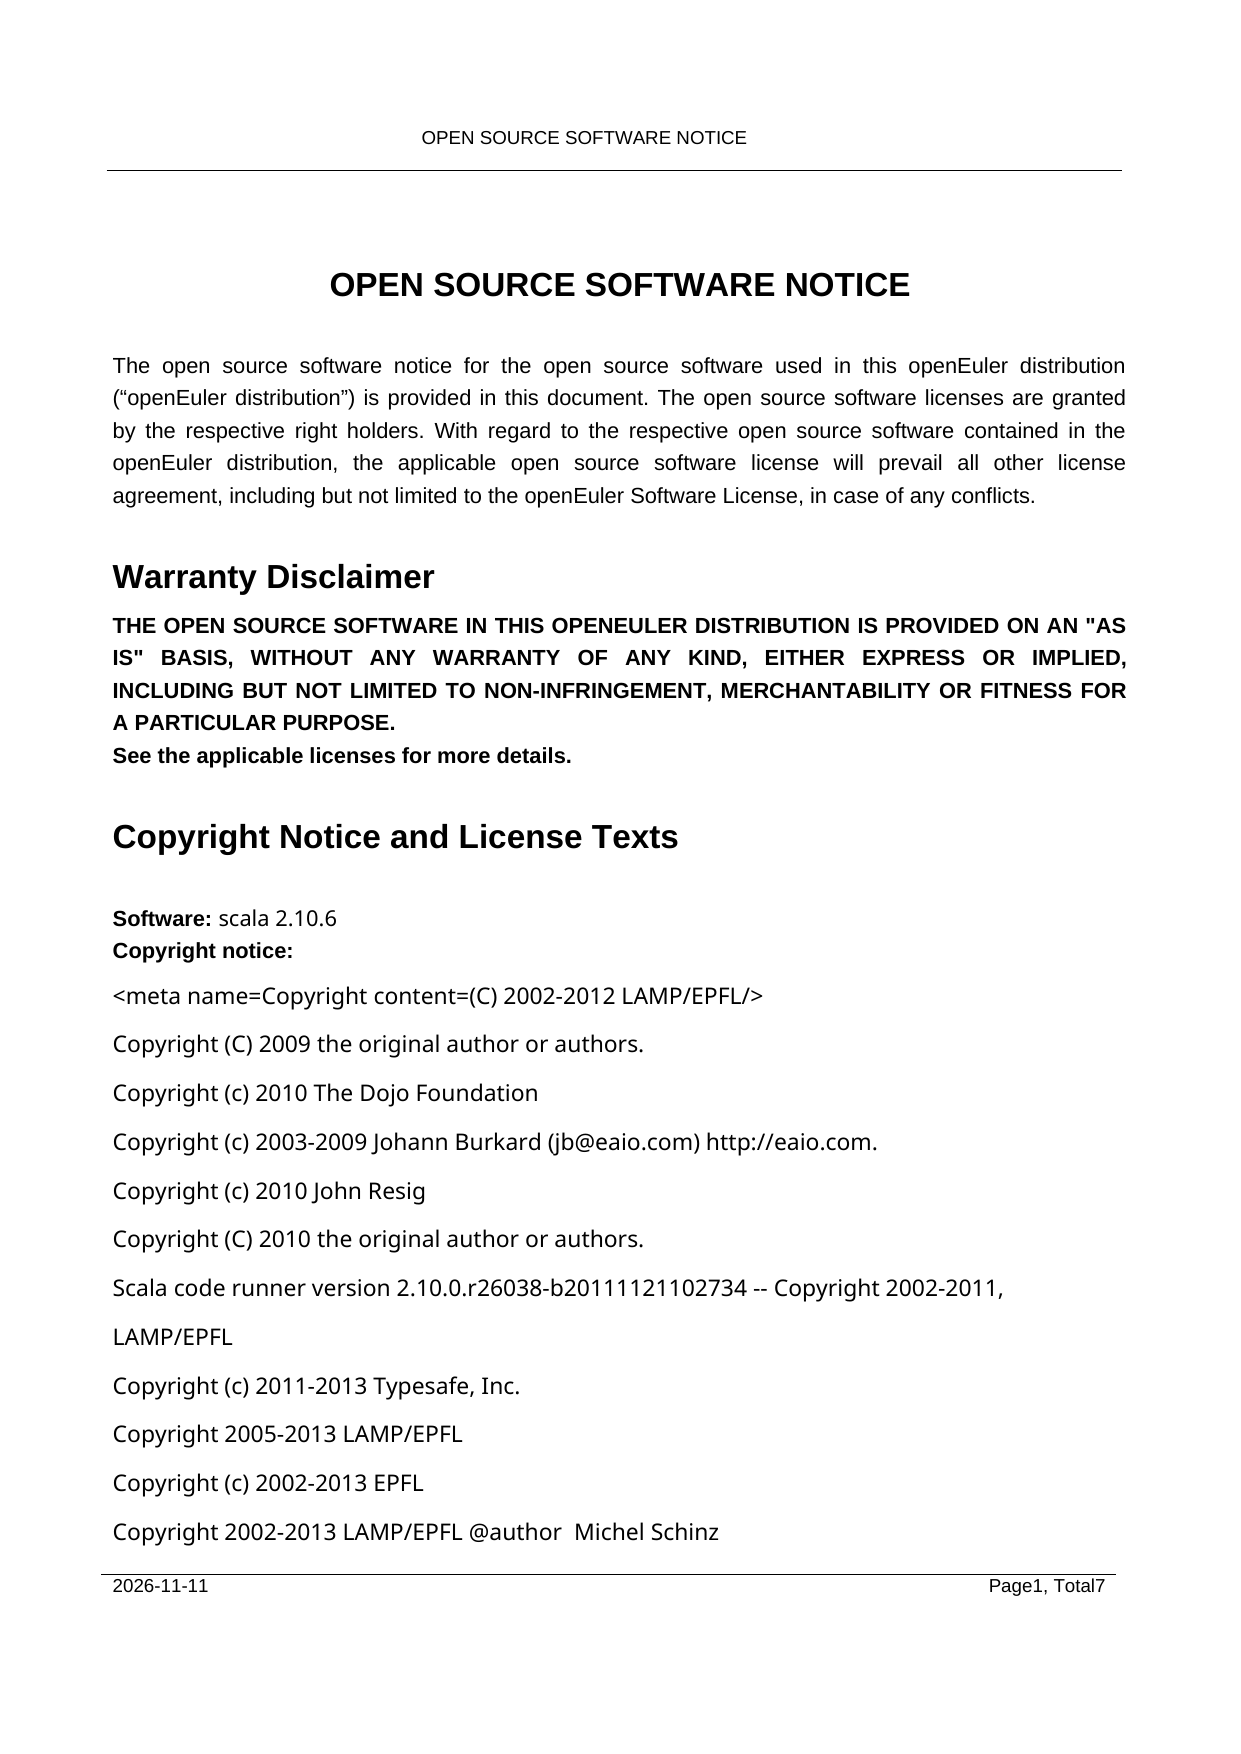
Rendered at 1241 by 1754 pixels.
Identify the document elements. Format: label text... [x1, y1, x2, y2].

text Copyright Notice and License Texts [112, 804, 1128, 869]
text Software: scala 2.10.6 [112, 901, 1128, 934]
text THE OPEN SOURCE SOFTWARE IN THIS OPENEULER DISTRIBUTION IS PROVIDED ON AN "AS IS" BASIS, WITHOUT ANY WARRANTY OF ANY KIND, EITHER EXPRESS OR IMPLIED, INCLUDING BUT NOT LIMITED TO NON-INFRINGEMENT, MERCHANTABILITY OR FITNESS FOR A PARTICULAR PURPOSE. See the applicable licenses for more details. [112, 609, 1128, 771]
text Warranty Disclaimer [112, 544, 1128, 609]
text The open source software notice for the open source software used in this openEuler distribution (“openEuler distribution”) is provided in this document. The open source software licenses are granted by the respective right holders. With regard to the respective open source software contained in the openEuler distribution, the applicable open source software license will prevail all other license agreement, including but not limited to the openEuler Software License, in case of any conflicts. [112, 349, 1128, 511]
text OPEN SOURCE SOFTWARE NOTICE [112, 251, 1128, 316]
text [112, 979, 1128, 1548]
text Copyright notice: [112, 934, 1128, 966]
